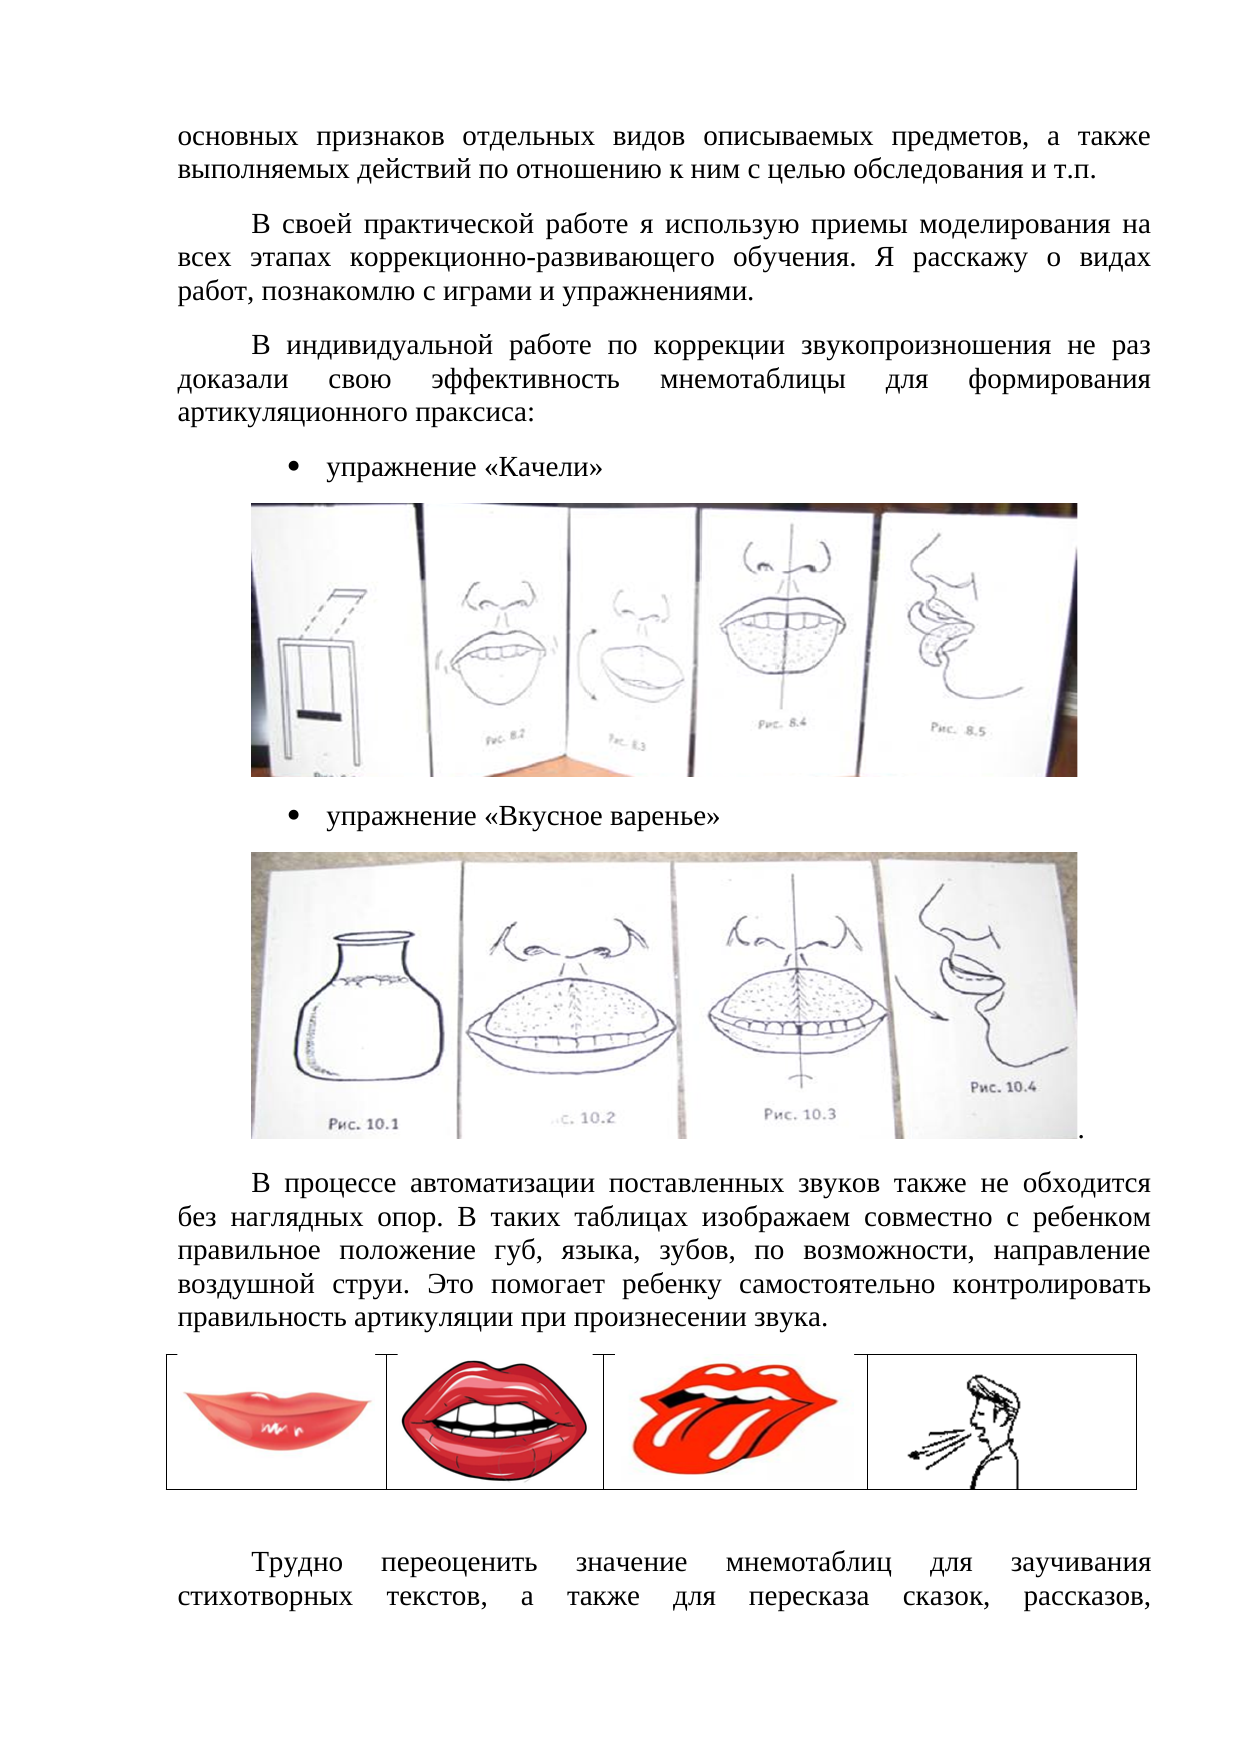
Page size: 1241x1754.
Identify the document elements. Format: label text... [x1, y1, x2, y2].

picture [878, 1354, 1097, 1490]
text В индивидуальной работе по коррекции звукопроизношения не раз доказали свою эффективность мнемотаблицы для формирования артикуляционного праксиса: [177, 327, 1152, 428]
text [177, 118, 1152, 185]
text В своей практической работе я использую приемы моделирования на всех этапах коррекционно-развивающего обучения. Я расскажу о видах работ, познакомлю с играми и упражнениями. [177, 206, 1152, 307]
table_header [868, 1355, 878, 1489]
list упражнение «Качели» [288, 449, 1152, 483]
picture [397, 1354, 593, 1489]
text В процессе автоматизации поставленных звуков также не обходится без наглядных опор. В таких таблицах изображаем совместно с ребенком правильное положение губ, языка, зубов, по возможности, направление воздушной струи. Это помогает ребенку самостоятельно контролировать правильность артикуляции при произнесении звука. [177, 1165, 1152, 1333]
table_header [604, 1355, 867, 1489]
table_header [387, 1355, 397, 1489]
list упражнение «Вкусное варенье» [288, 798, 1152, 831]
picture [177, 1354, 376, 1472]
picture [251, 503, 1078, 777]
picture [251, 852, 1078, 1139]
table_header [167, 1355, 386, 1489]
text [177, 1544, 1152, 1612]
table_header [1097, 1355, 1136, 1489]
picture [615, 1354, 855, 1482]
table_header [593, 1355, 603, 1489]
